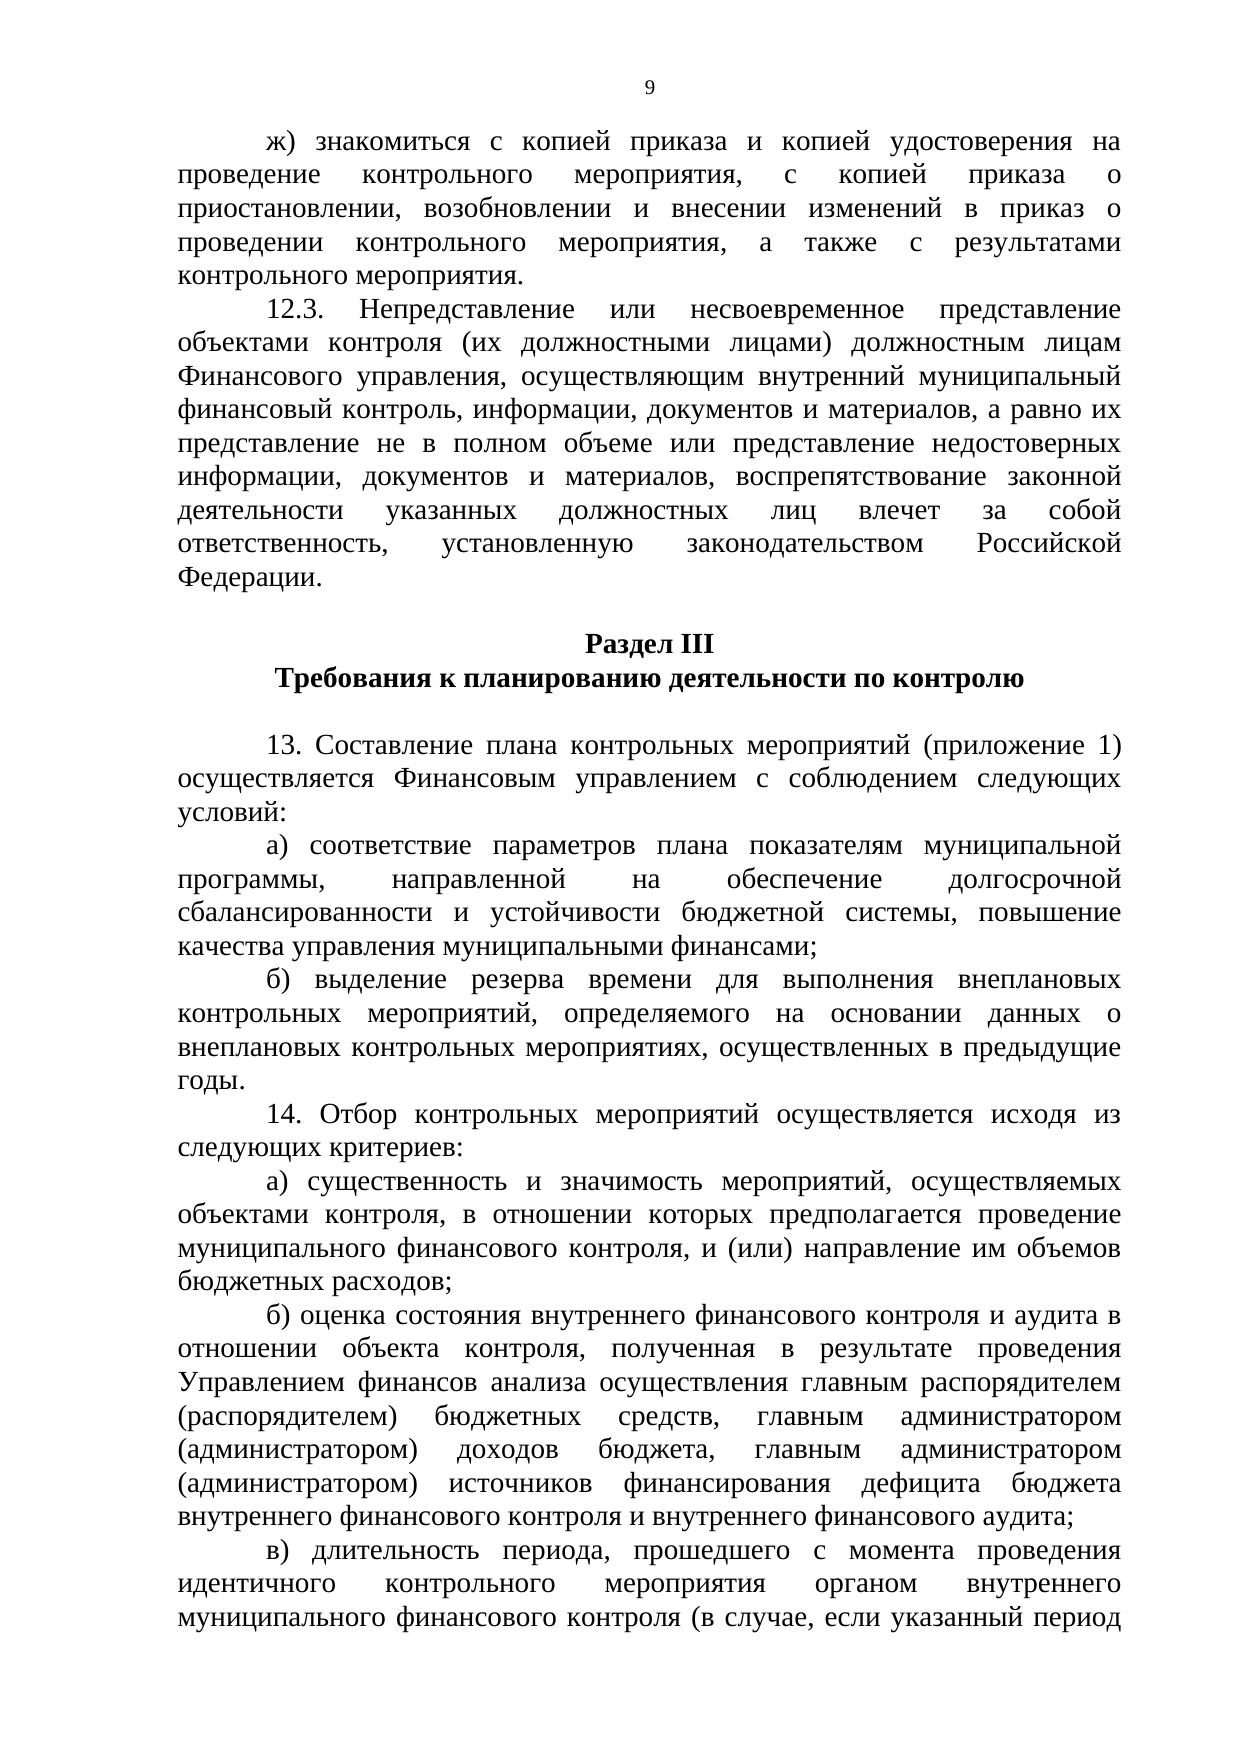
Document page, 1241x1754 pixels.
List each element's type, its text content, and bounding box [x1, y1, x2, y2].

text а) соответствие параметров плана показателям муниципальной программы, направленной на обеспечение долгосрочной сбалансированности и устойчивости бюджетной системы, повышение качества управления муниципальными финансами; [177, 827, 1122, 962]
text 12.3. Непредставление или несвоевременное представление объектами контроля (их должностными лицами) должностным лицам Финансового управления, осуществляющим внутренний муниципальный финансовый контроль, информации, документов и материалов, а равно их представление не в полном объеме или представление недостоверных информации, документов и материалов, воспрепятствование законной деятельности указанных должностных лиц влечет за собой ответственность, установленную законодательством Российской Федерации. [177, 291, 1122, 593]
text б) оценка состояния внутреннего финансового контроля и аудита в отношении объекта контроля, полученная в результате проведения Управлением финансов анализа осуществления главным распорядителем (распорядителем) бюджетных средств, главным администратором (администратором) доходов бюджета, главным администратором (администратором) источников финансирования дефицита бюджета внутреннего финансового контроля и внутреннего финансового аудита; [177, 1297, 1122, 1532]
text 14. Отбор контрольных мероприятий осуществляется исходя из следующих критериев: [177, 1096, 1122, 1163]
text б) выделение резерва времени для выполнения внеплановых контрольных мероприятий, определяемого на основании данных о внеплановых контрольных мероприятиях, осуществленных в предыдущие годы. [177, 962, 1122, 1096]
text ж) знакомиться с копией приказа и копией удостоверения на проведение контрольного мероприятия, с копией приказа о приостановлении, возобновлении и внесении изменений в приказ о проведении контрольного мероприятия, а также с результатами контрольного мероприятия. [177, 123, 1122, 291]
text а) существенность и значимость мероприятий, осуществляемых объектами контроля, в отношении которых предполагается проведение муниципального финансового контроля, и (или) направление им объемов бюджетных расходов; [177, 1163, 1122, 1297]
text 13. Составление плана контрольных мероприятий (приложение 1) осуществляется Финансовым управлением с соблюдением следующих условий: [177, 727, 1122, 827]
title Требования к планированию деятельности по контролю [177, 660, 1122, 693]
title Раздел III [177, 626, 1122, 660]
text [177, 1532, 1122, 1632]
